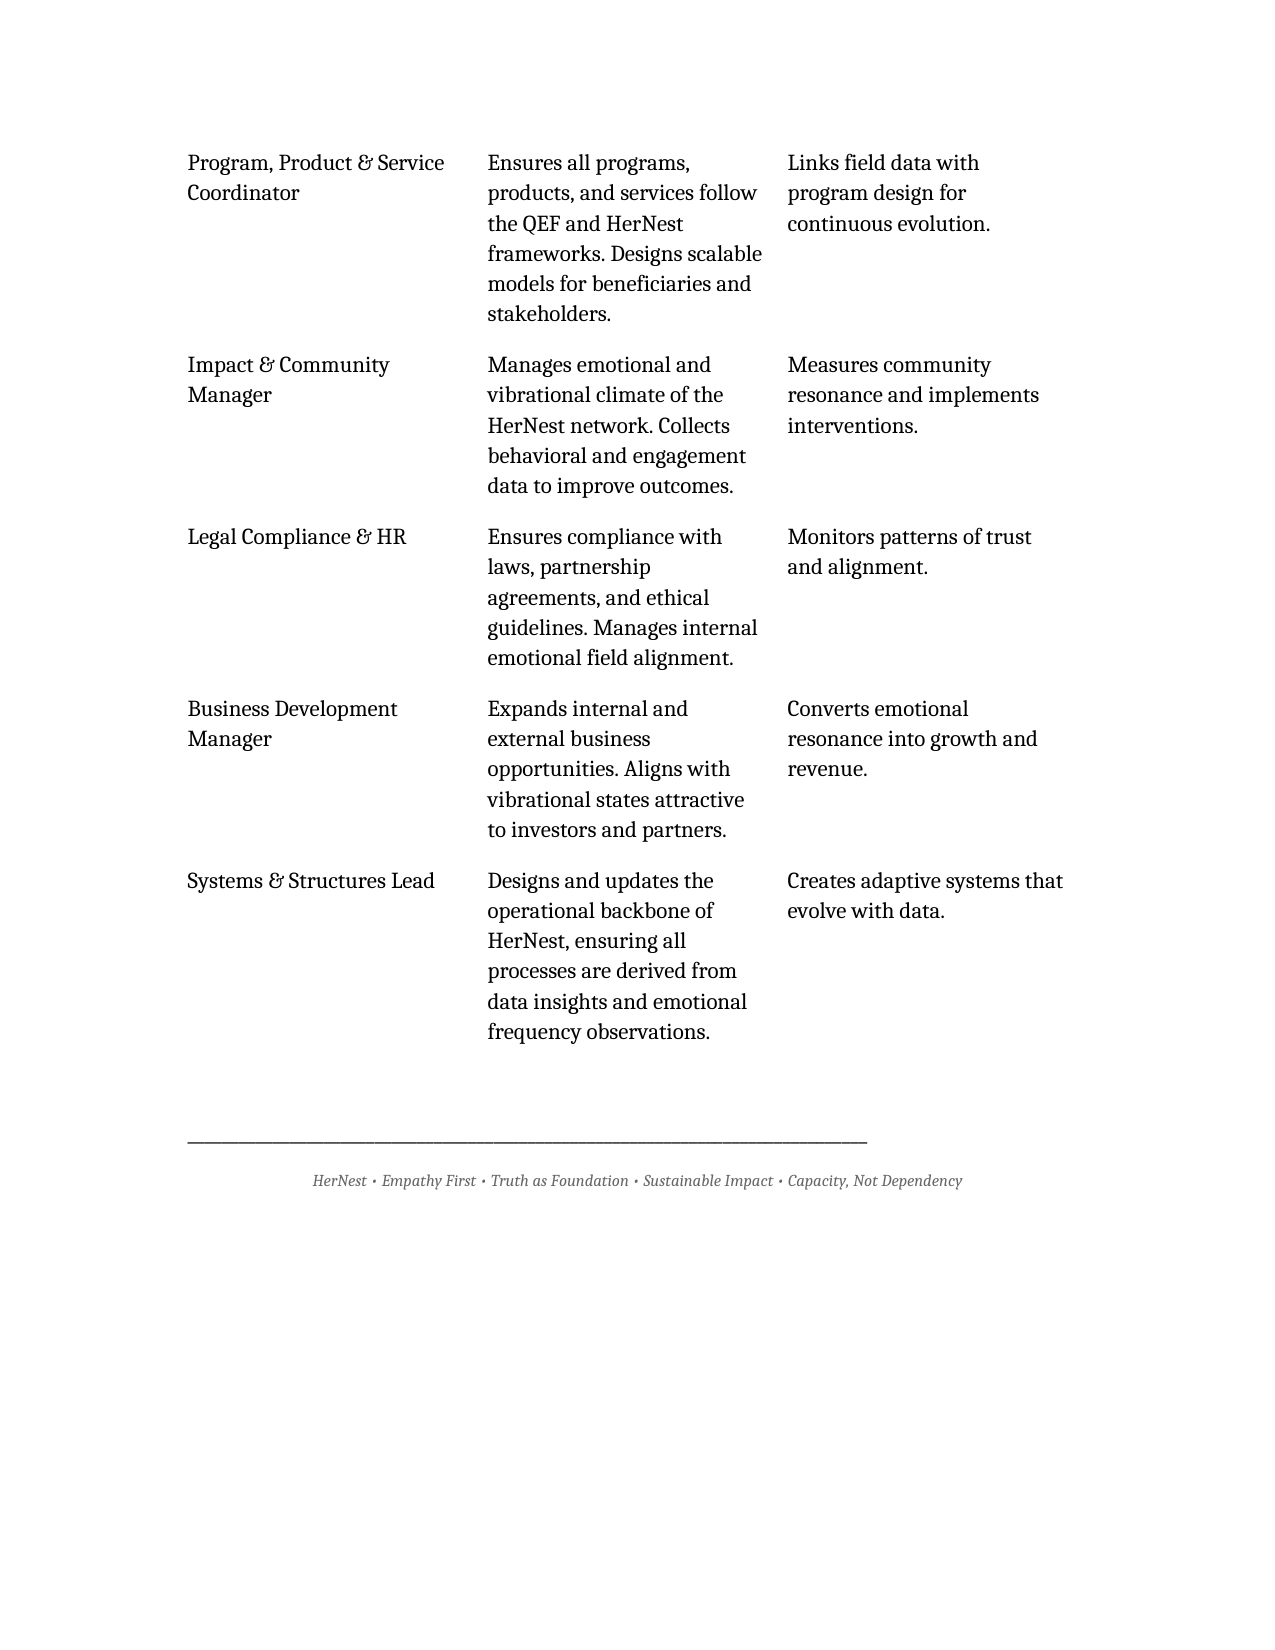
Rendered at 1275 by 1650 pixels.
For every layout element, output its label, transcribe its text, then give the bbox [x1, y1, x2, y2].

table_cell Expands internal and external business opportunities. Aligns with vibrational states attractive to investors and partners. [476, 696, 776, 868]
table_cell Monitors patterns of trust and alignment. [776, 524, 1076, 696]
table_cell Business Development Manager [176, 696, 476, 868]
table_cell Creates adaptive systems that evolve with data. [776, 868, 1076, 1070]
table_cell Systems & Structures Lead [176, 868, 476, 1070]
table_cell Ensures compliance with laws, partnership agreements, and ethical guidelines. Manages internal emotional field alignment. [476, 524, 776, 696]
table_cell Converts emotional resonance into growth and revenue. [776, 696, 1076, 868]
table_cell Links field data with program design for continuous evolution. [776, 150, 1076, 352]
text ________________________________________________________________________________ [187, 1121, 1087, 1147]
table_cell Manages emotional and vibrational climate of the HerNest network. Collects behavioral and engagement data to improve outcomes. [476, 352, 776, 524]
table_cell Designs and updates the operational backbone of HerNest, ensuring all processes are derived from data insights and emotional frequency observations. [476, 868, 776, 1070]
table_cell Ensures all programs, products, and services follow the QEF and HerNest frameworks. Designs scalable models for beneficiaries and stakeholders. [476, 150, 776, 352]
text HerNest • Empathy First • Truth as Foundation • Sustainable Impact • Capacity, Not Dependency [187, 1172, 1087, 1191]
table_cell Legal Compliance & HR [176, 524, 476, 696]
table_cell Impact & Community Manager [176, 352, 476, 524]
table_cell Program, Product & Service Coordinator [176, 150, 476, 352]
table_cell Measures community resonance and implements interventions. [776, 352, 1076, 524]
